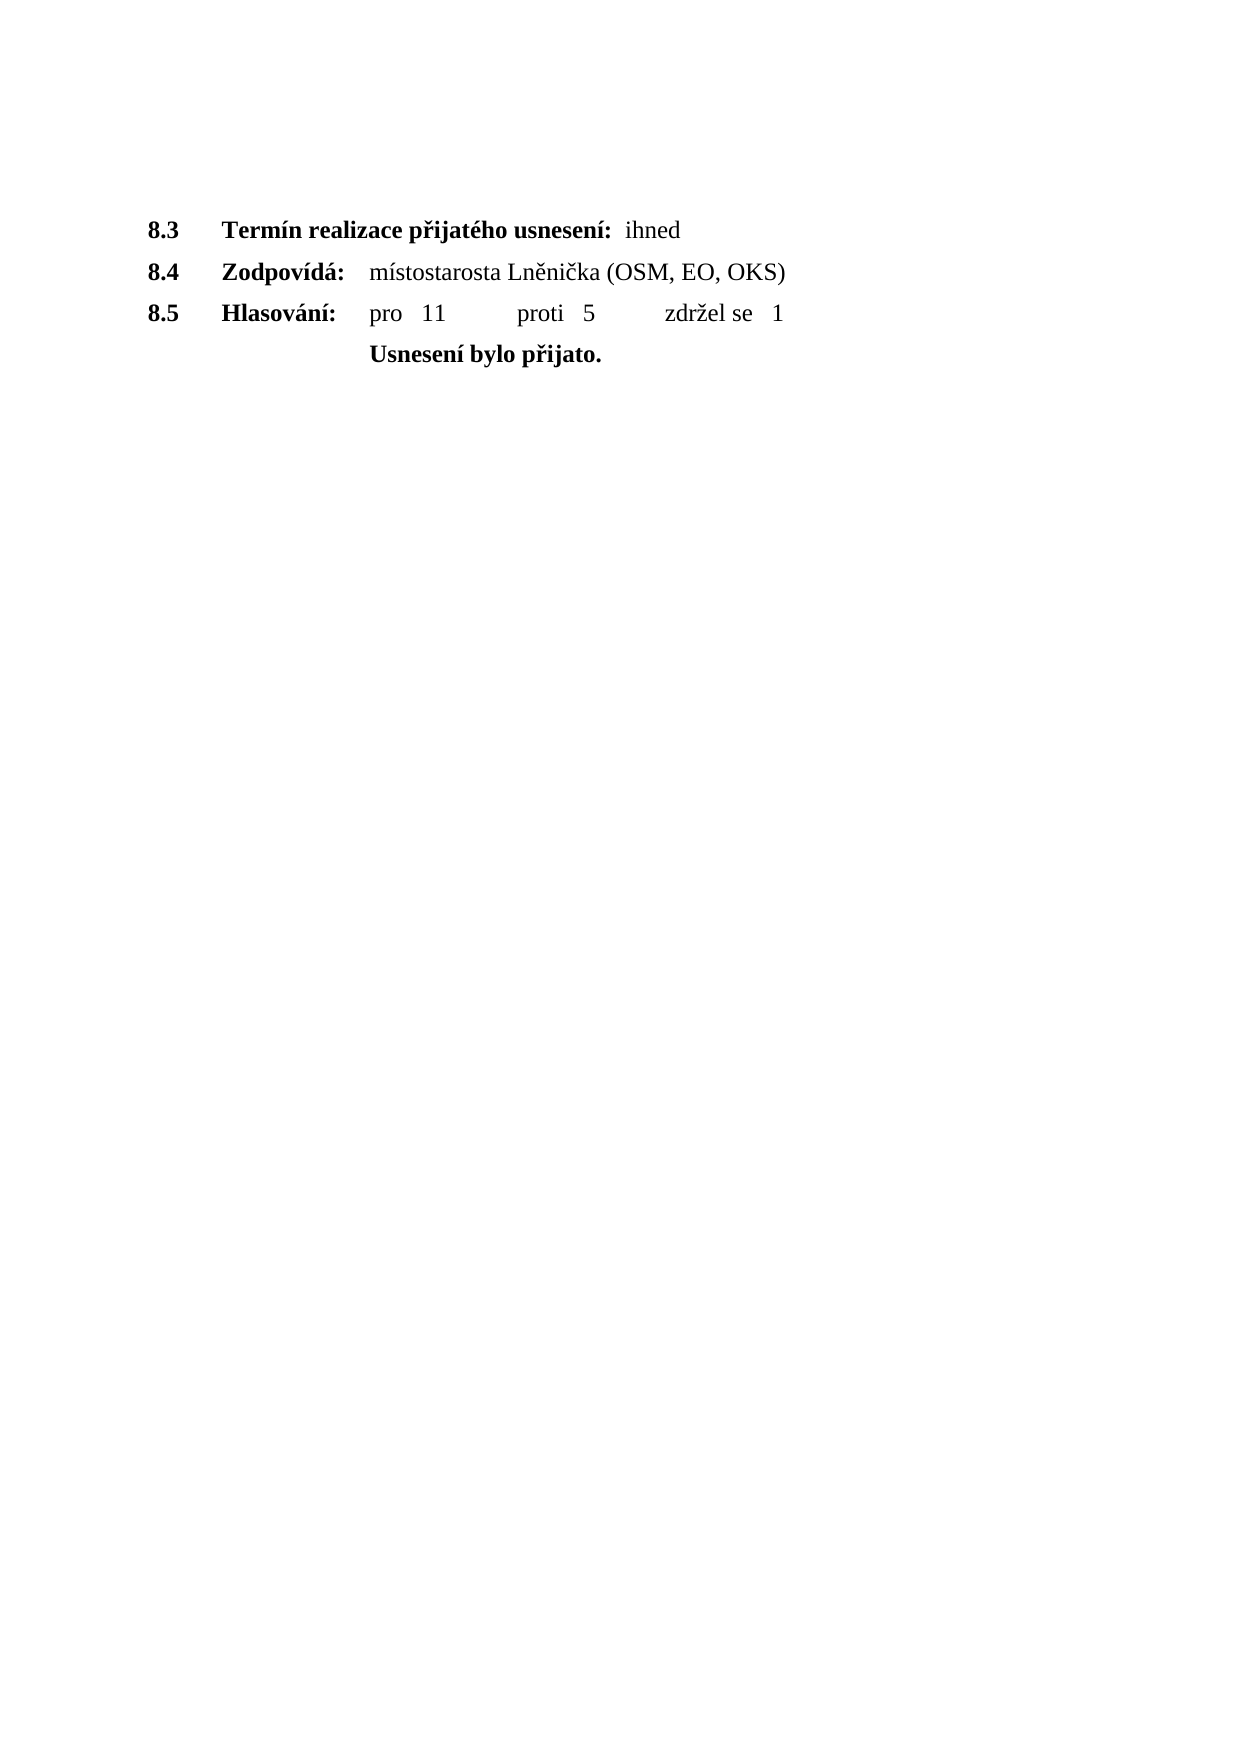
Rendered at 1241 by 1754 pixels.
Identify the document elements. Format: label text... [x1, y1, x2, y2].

text 8.4 Zodpovídá: místostarosta Lněnička (OSM, EO, OKS) [148, 257, 1093, 285]
text 8.5 Hlasování: pro 11 proti 5 zdržel se 1 [148, 298, 1093, 327]
text 8.3 Termín realizace přijatého usnesení: ihned [148, 215, 1093, 244]
text Usnesení bylo přijato. [369, 339, 1093, 368]
